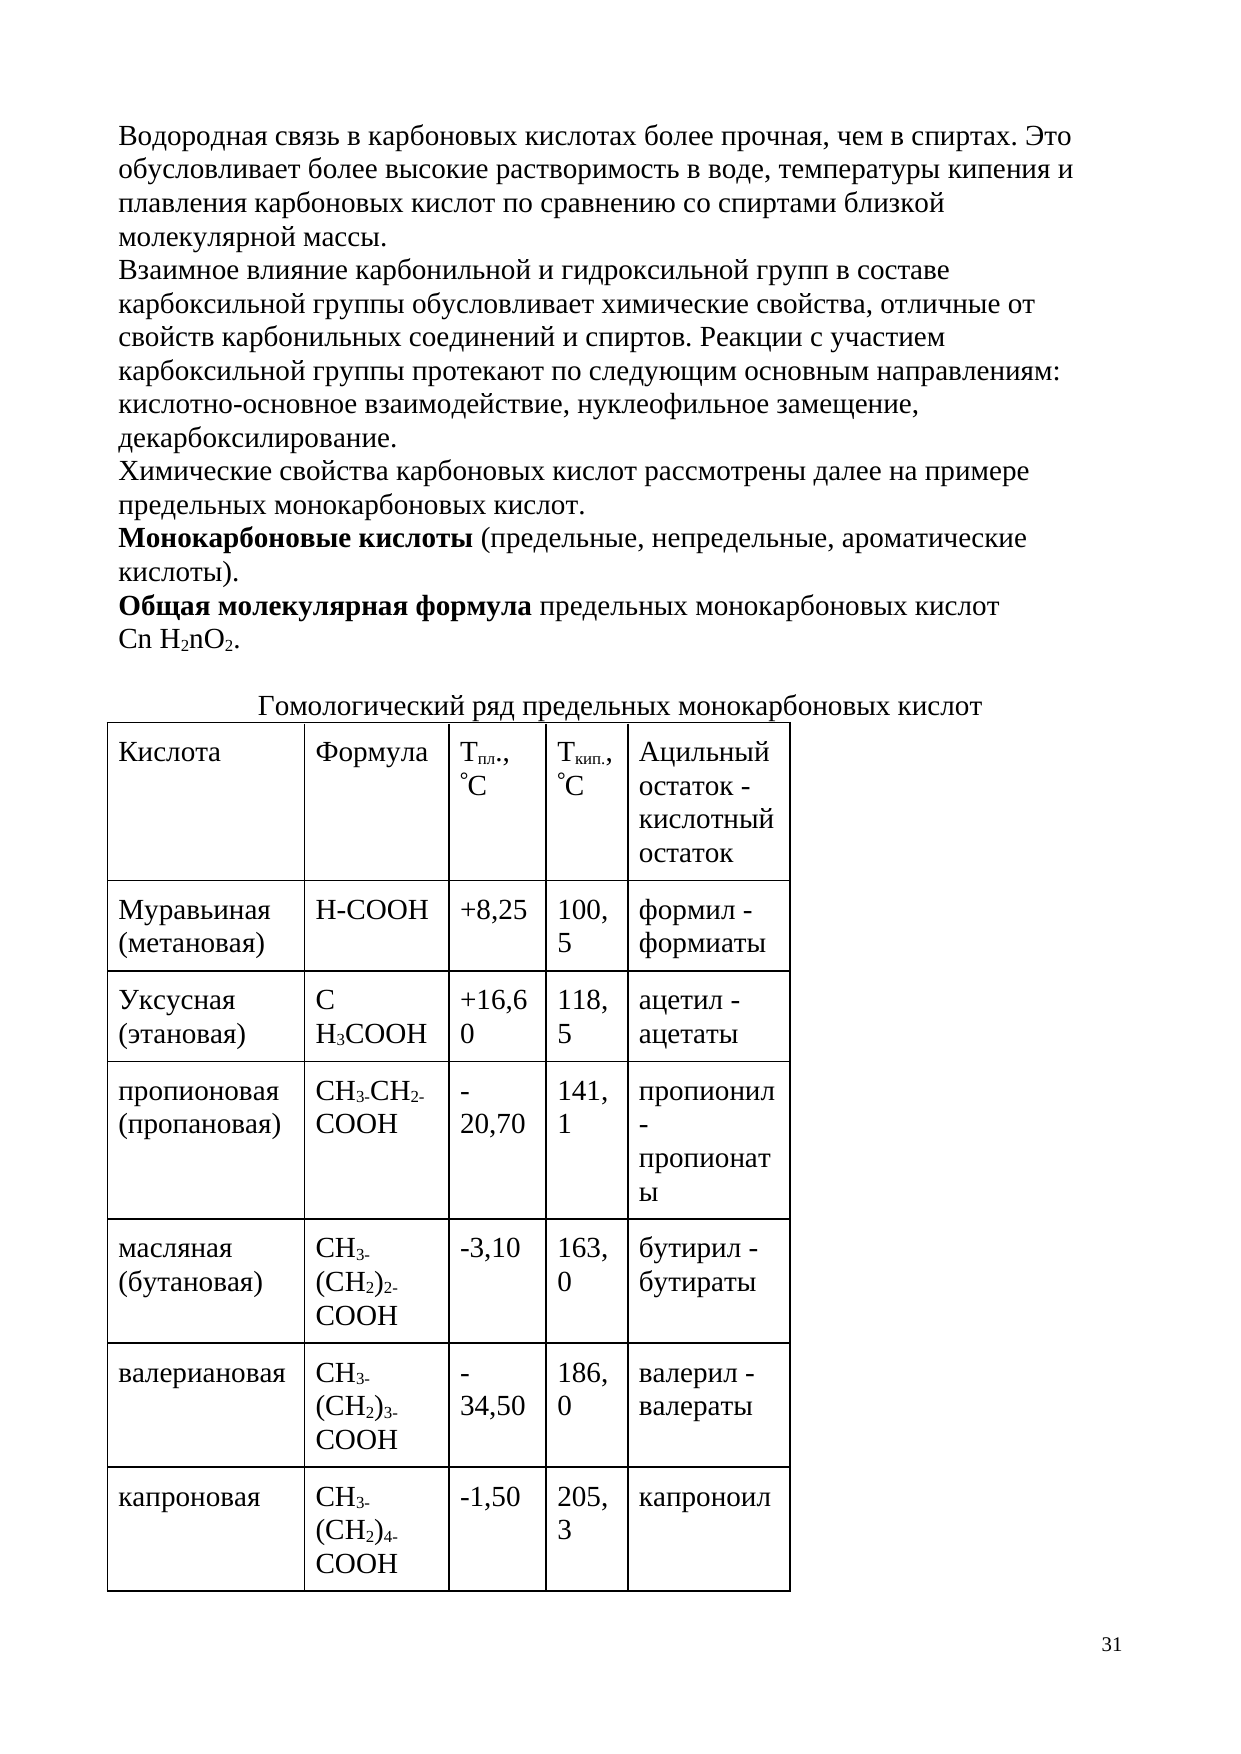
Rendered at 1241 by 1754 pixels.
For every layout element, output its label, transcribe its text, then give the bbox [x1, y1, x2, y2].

table_cell ацетил - ацетаты [629, 972, 789, 1061]
table_cell Муравьиная (метановая) [108, 881, 304, 970]
text Водородная связь в карбоновых кислотах более прочная, чем в спиртах. Это обусловливает более высокие растворимость в воде, температуры кипения и плавления карбоновых кислот по сравнению со спиртами близкой молекулярной массы. [118, 118, 1122, 252]
table_header Ткип., С [547, 723, 628, 879]
text Монокарбоновые кислоты (предельные, непредельные, ароматические кислоты). [118, 521, 1122, 588]
table_cell 205,3 [547, 1468, 627, 1590]
text Взаимное влияние карбонильной и гидроксильной групп в составе карбоксильной группы обусловливает химические свойства, отличные от свойств карбонильных соединений и спиртов. Реакции с участием карбоксильной группы протекают по следующим основным направлениям: кислотно-основное взаимодействие, нуклеофильное замещение, декарбоксилирование. [118, 252, 1122, 453]
table_cell капроноил [629, 1468, 789, 1590]
table_cell +16,60 [450, 972, 545, 1061]
table_header Кислота [108, 723, 304, 879]
table_cell масляная (бутановая) [108, 1220, 304, 1342]
table_cell 186,0 [547, 1344, 627, 1466]
table_cell валерил - валераты [629, 1344, 789, 1466]
table_cell CH3-(CH2)4-COOH [305, 1468, 448, 1590]
table_cell H-COOH [305, 881, 448, 970]
table_cell -20,70 [450, 1062, 545, 1218]
text Гомологический ряд предельных монокарбоновых кислот [118, 688, 1122, 722]
table_cell -3,10 [450, 1220, 545, 1342]
table_cell пропионил - пропионаты [629, 1062, 789, 1218]
table_cell -34,50 [450, 1344, 545, 1466]
table_cell 118,5 [547, 972, 627, 1061]
table_header Формула [305, 723, 449, 879]
table_cell формил - формиаты [629, 881, 789, 970]
table_header Тпл., С [450, 723, 546, 879]
text Общая молекулярная формула предельных монокарбоновых кислот [118, 588, 1122, 621]
table_cell CH3-CH2-COOH [305, 1062, 448, 1218]
table_cell 163,0 [547, 1220, 627, 1342]
text Химические свойства карбоновых кислот рассмотрены далее на примере предельных монокарбоновых кислот. [118, 453, 1122, 521]
table_cell 100,5 [547, 881, 627, 970]
table_header Ацильный остаток - кислотный остаток [629, 723, 789, 879]
table_cell валериановая [108, 1344, 304, 1466]
table_cell CH3-(CH2)3-COOH [305, 1344, 448, 1466]
table_cell 141,1 [547, 1062, 627, 1218]
table_cell бутирил - бутираты [629, 1220, 789, 1342]
text Сn Н2nО2. [118, 621, 1122, 655]
table_cell +8,25 [450, 881, 545, 970]
table_cell Уксусная (этановая) [108, 972, 304, 1061]
table_cell CH3-(CH2)2-COOH [305, 1220, 448, 1342]
table_cell CH3COOH [305, 972, 448, 1061]
table_cell капроновая [108, 1468, 304, 1590]
table_cell -1,50 [450, 1468, 545, 1590]
table_cell пропионовая (пропановая) [108, 1062, 304, 1218]
